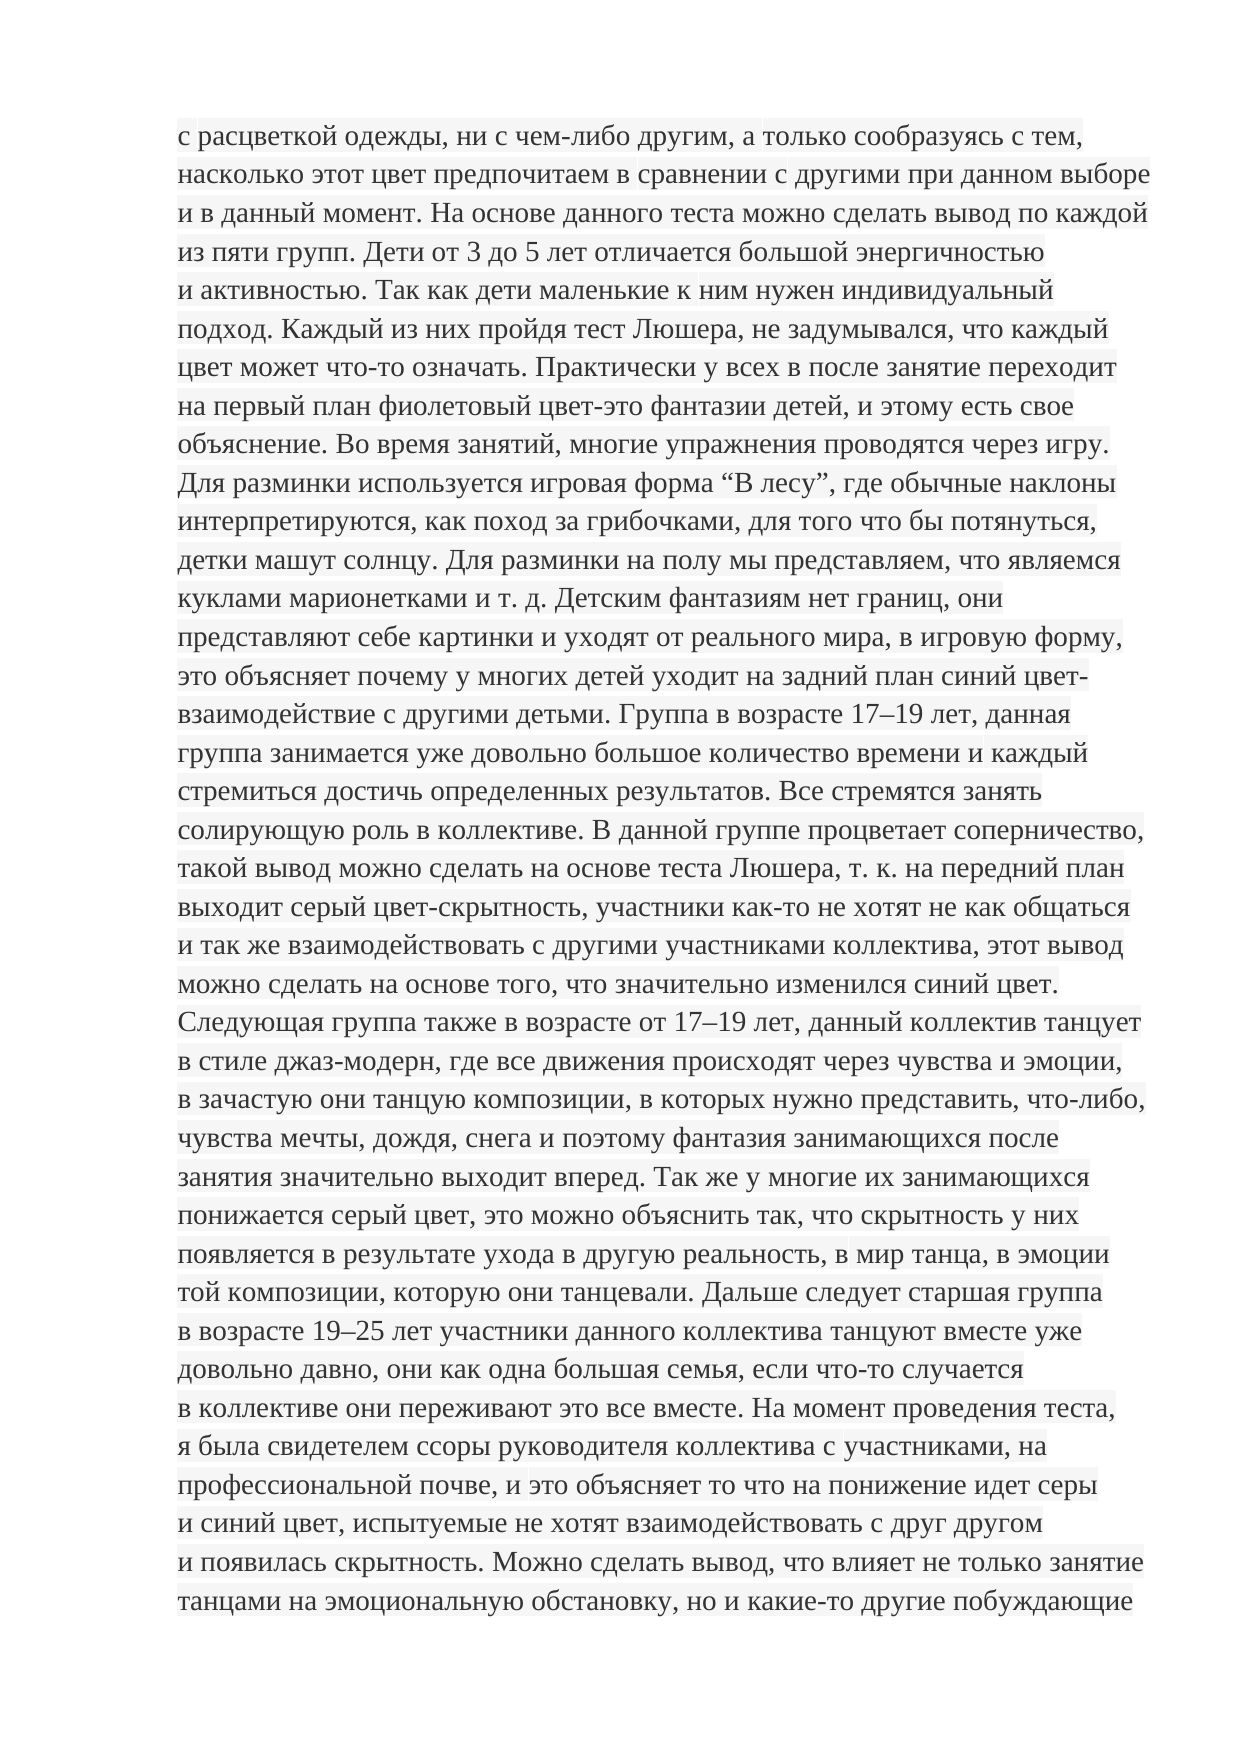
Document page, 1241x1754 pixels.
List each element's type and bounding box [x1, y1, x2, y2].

text [177, 118, 1152, 1616]
